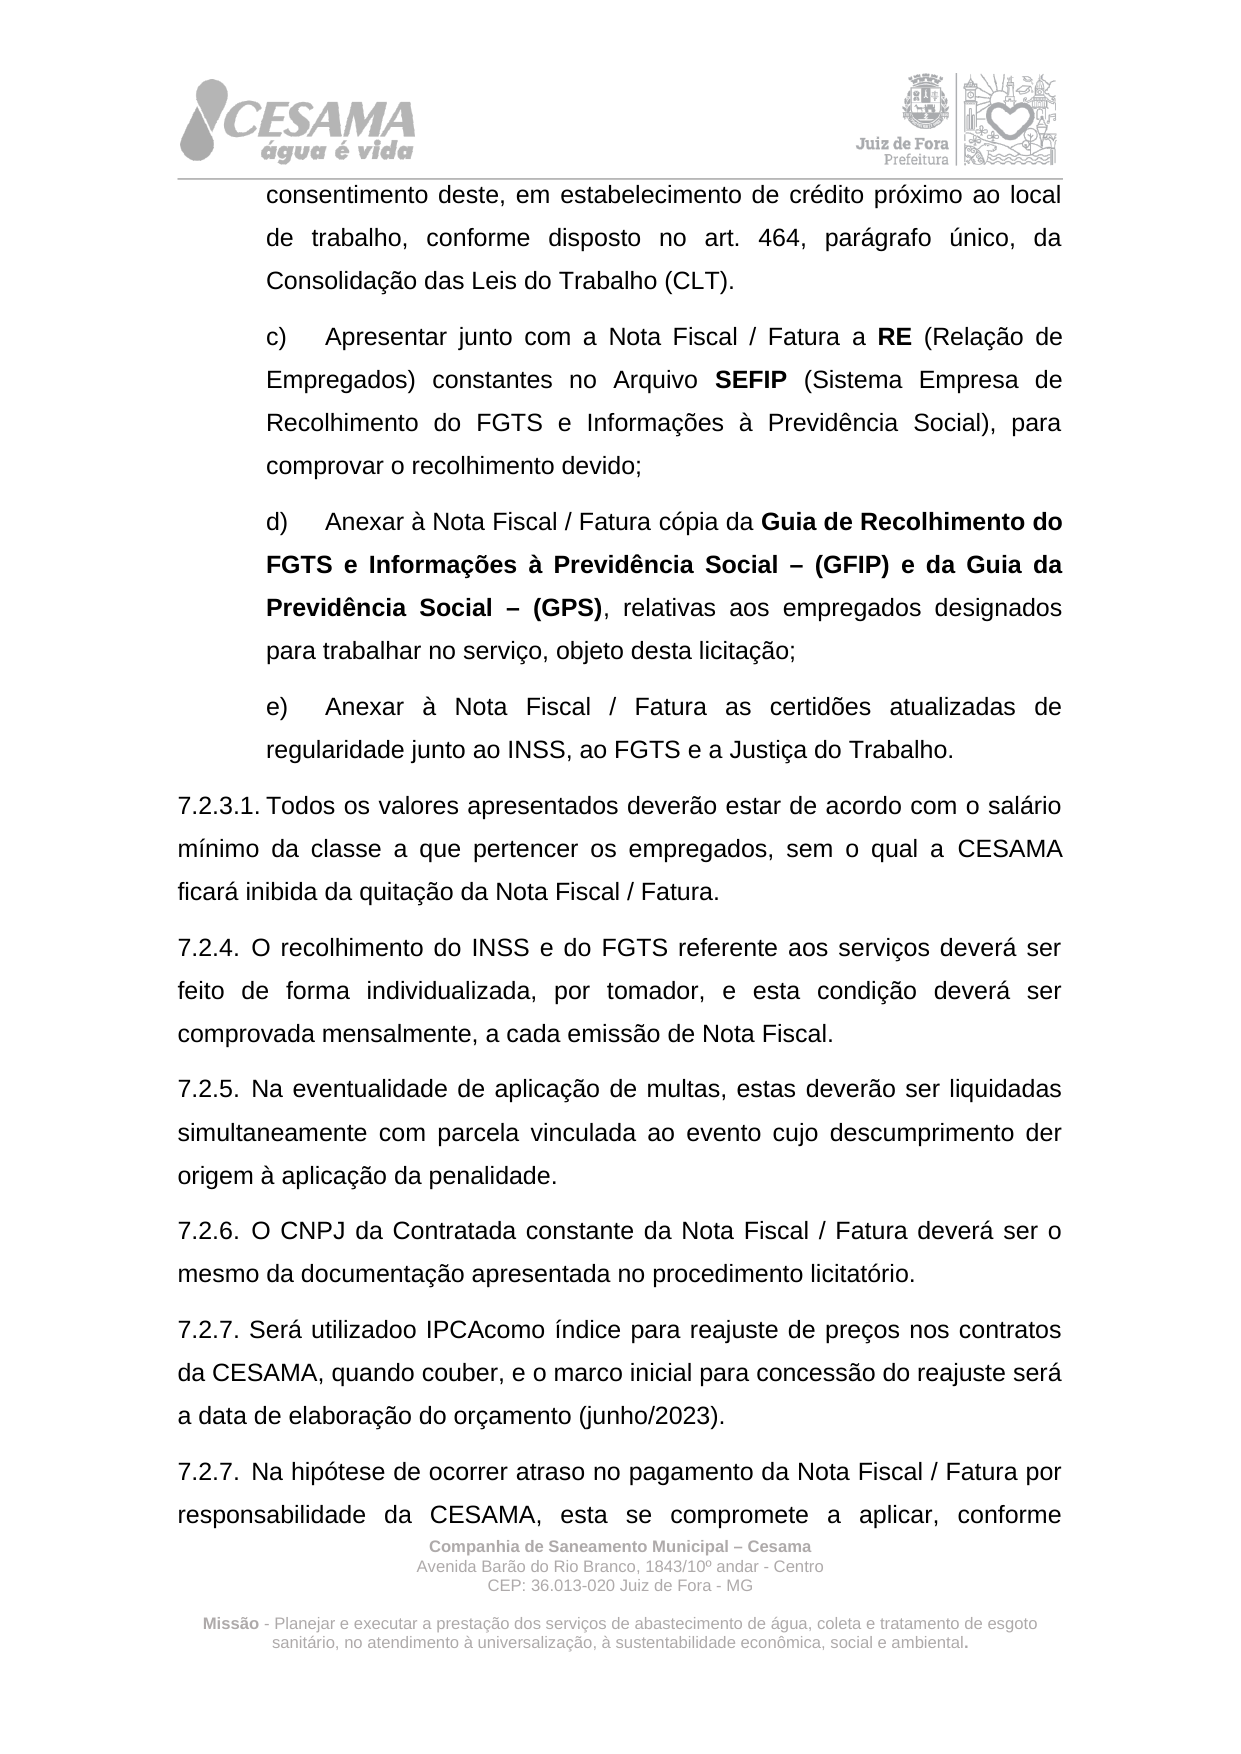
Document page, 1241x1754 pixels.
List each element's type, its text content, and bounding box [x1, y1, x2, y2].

list Todos os valores apresentados deverão estar de acordo com o salário mínimo da classe a que pertencer os empregados, sem o qual a CESAMA ficará inibida da quitação da Nota Fiscal / Fatura. [177, 791, 1063, 906]
list O CNPJ da Contratada constante da Nota Fiscal / Fatura deverá ser o mesmo da documentação apresentada no procedimento licitatório. [177, 1216, 1063, 1288]
picture [177, 73, 1063, 180]
list Na eventualidade de aplicação de multas, estas deverão ser liquidadas simultaneamente com parcela vinculada ao evento cujo descumprimento der origem à aplicação da penalidade. [177, 1074, 1063, 1189]
text 7.2.7. Será utilizadoo IPCAcomo índice para reajuste de preços nos contratos da CESAMA, quando couber, e o marco inicial para concessão do reajuste será a data de elaboração do orçamento (junho/2023). [177, 1315, 1063, 1430]
list Anexar à Nota Fiscal / Fatura cópia da Guia de Recolhimento do FGTS e Informações à Previdência Social – (GFIP) e da Guia da Previdência Social – (GPS), relativas aos empregados designados para trabalhar no serviço, objeto desta licitação; [266, 507, 1063, 665]
list Anexar à Nota Fiscal / Fatura as certidões atualizadas de regularidade junto ao INSS, ao FGTS e a Justiça do Trabalho. [266, 692, 1063, 764]
list Apresentar junto com a Nota Fiscal / Fatura a RE (Relação de Empregados) constantes no Arquivo SEFIP (Sistema Empresa de Recolhimento do FGTS e Informações à Previdência Social), para comprovar o recolhimento devido; [266, 322, 1063, 480]
list O recolhimento do INSS e do FGTS referente aos serviços deverá ser feito de forma individualizada, por tomador, e esta condição deverá ser comprovada mensalmente, a cada emissão de Nota Fiscal. [177, 932, 1063, 1047]
